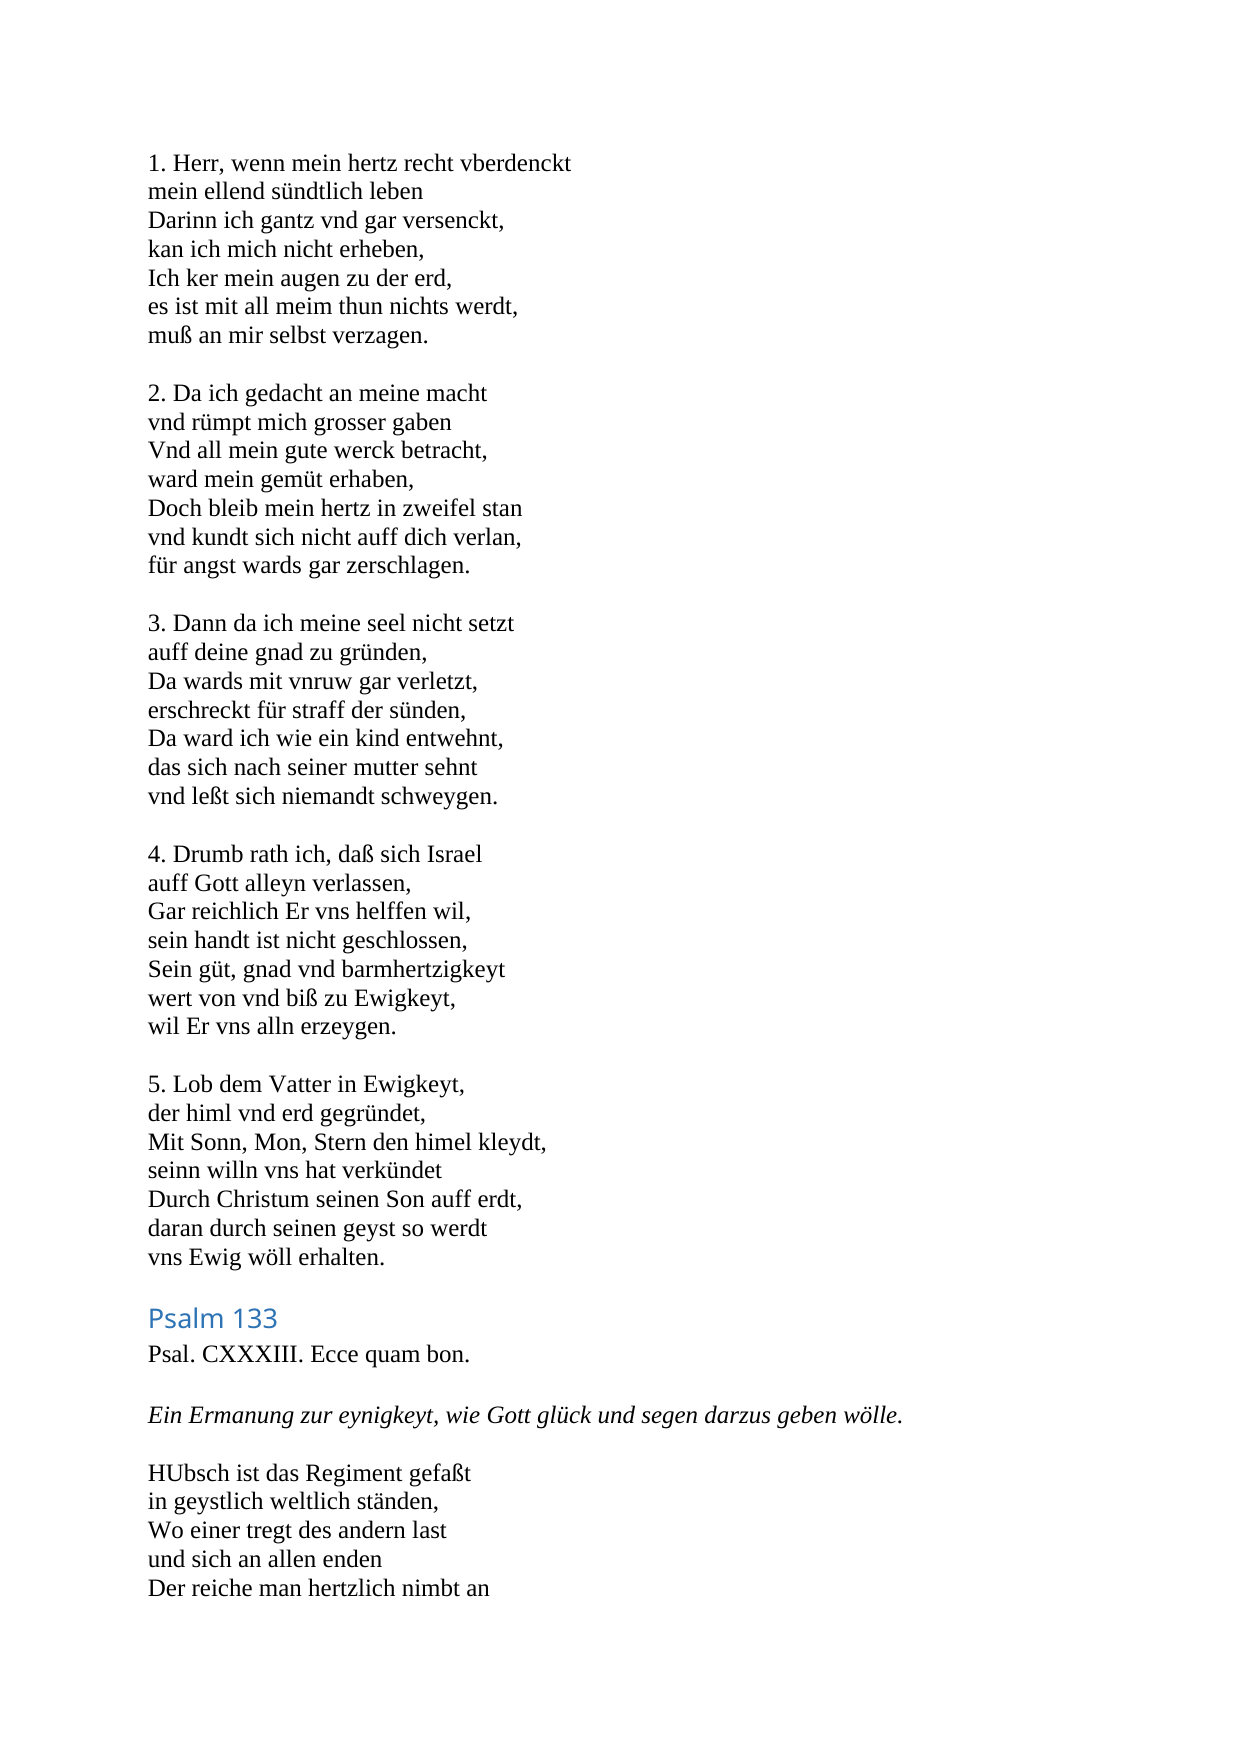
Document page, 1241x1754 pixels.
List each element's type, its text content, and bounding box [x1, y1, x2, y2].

text 5. Lob dem Vatter in Ewigkeyt, der himl vnd erd gegründet, Mit Sonn, Mon, Stern den himel kleydt, seinn willn vns hat verkündet Durch Christum seinen Son auff erdt, daran durch seinen geyst so werdt vns Ewig wöll erhalten. [148, 1069, 1093, 1271]
text Ein Ermanung zur eynigkeyt, wie Gott glück und segen darzus geben wölle. [148, 1400, 1093, 1428]
text 2. Da ich gedacht an meine macht vnd rümpt mich grosser gaben Vnd all mein gute werck betracht, ward mein gemüt erhaben, Doch bleib mein hertz in zweifel stan vnd kundt sich nicht auff dich verlan, für angst wards gar zerschlagen. [148, 378, 1093, 579]
text 1. Herr, wenn mein hertz recht vberdenckt mein ellend sündtlich leben Darinn ich gantz vnd gar versenckt, kan ich mich nicht erheben, Ich ker mein augen zu der erd, es ist mit all meim thun nichts werdt, muß an mir selbst verzagen. [148, 148, 1093, 349]
text 3. Dann da ich meine seel nicht setzt auff deine gnad zu gründen, Da wards mit vnruw gar verletzt, erschreckt für straff der sünden, Da ward ich wie ein kind entwehnt, das sich nach seiner mutter sehnt vnd leßt sich niemandt schweygen. [148, 608, 1093, 810]
text Psal. CXXXIII. Ecce quam bon. [148, 1339, 1093, 1368]
subtitle Psalm 133 [148, 1300, 1093, 1337]
text 4. Drumb rath ich, daß sich Israel auff Gott alleyn verlassen, Gar reichlich Er vns helffen wil, sein handt ist nicht geschlossen, Sein güt, gnad vnd barmhertzigkeyt wert von vnd biß zu Ewigkeyt, wil Er vns alln erzeygen. [148, 839, 1093, 1040]
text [148, 1458, 1093, 1601]
